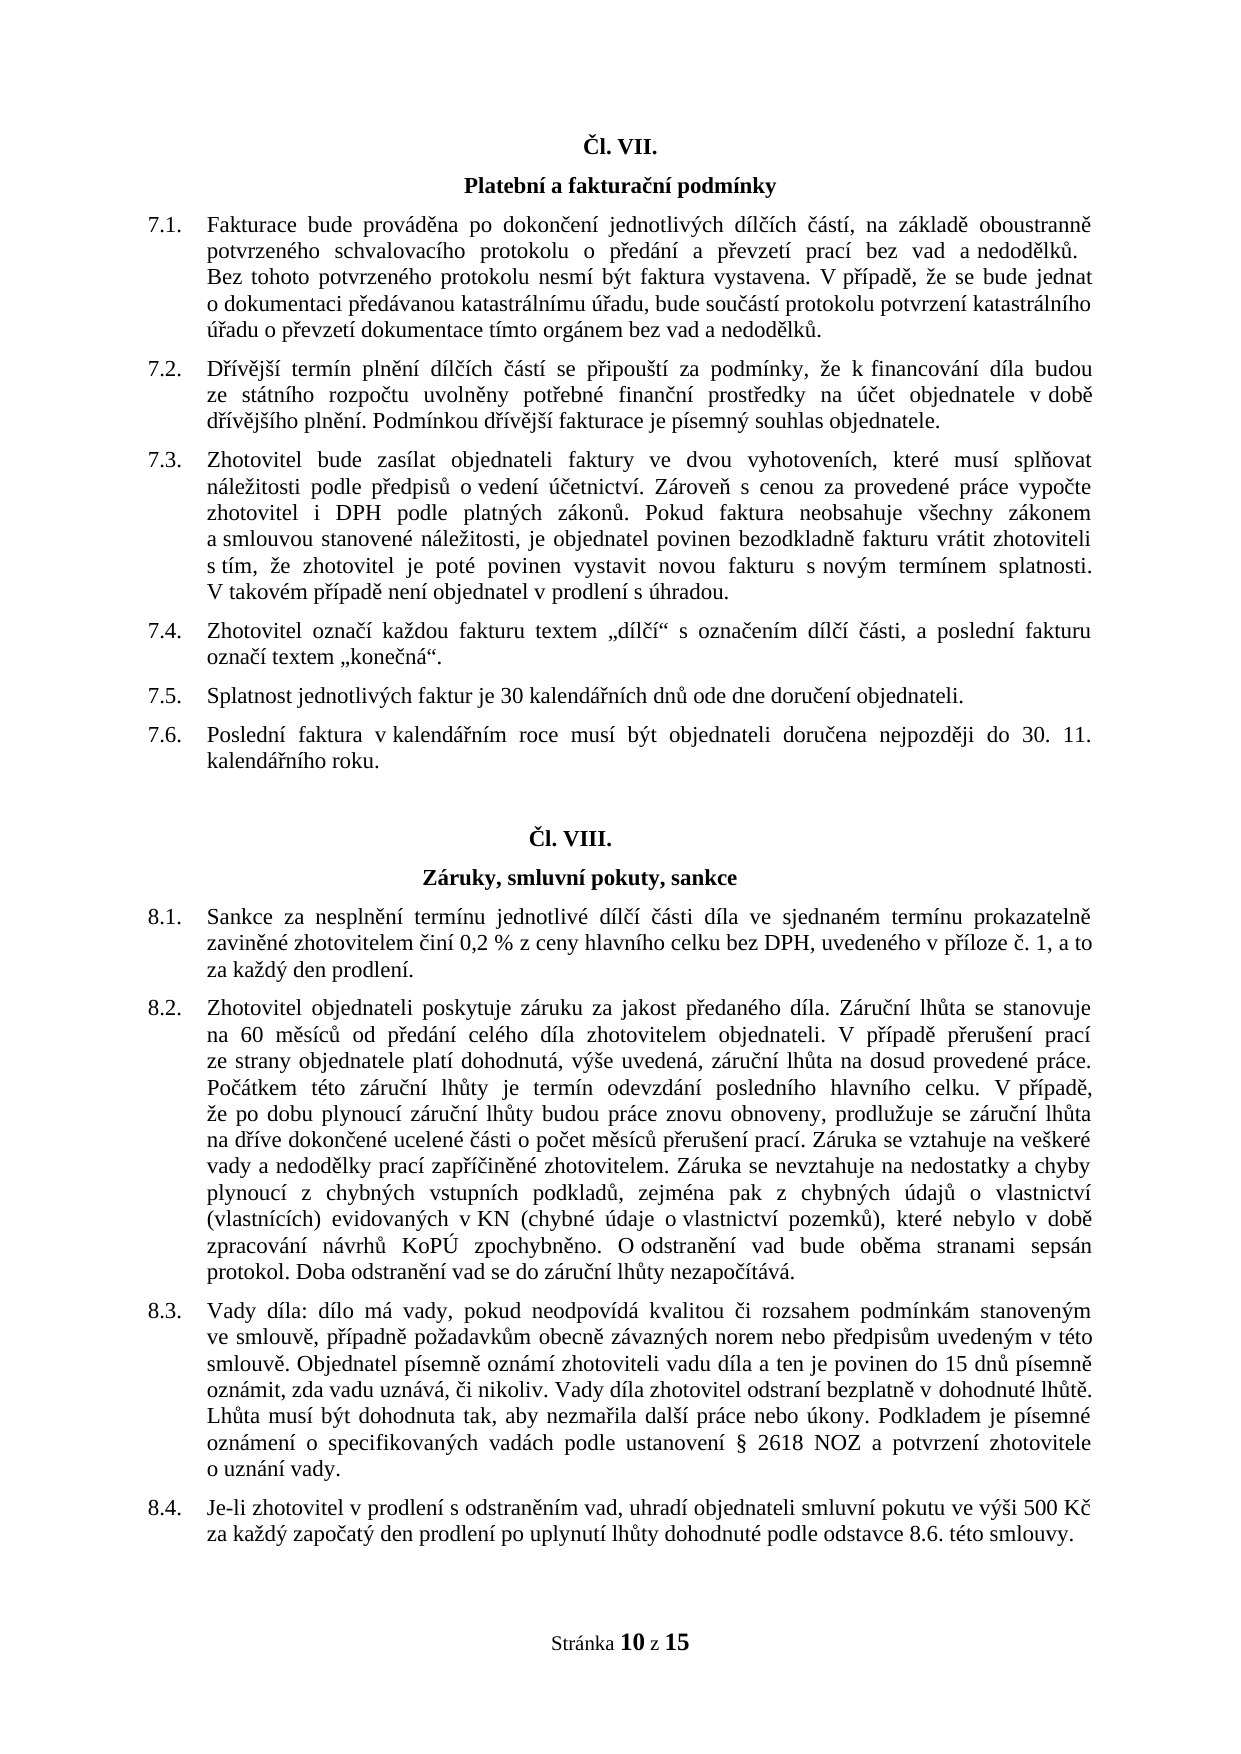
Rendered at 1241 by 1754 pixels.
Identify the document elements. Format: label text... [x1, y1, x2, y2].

list Splatnost jednotlivých faktur je 30 kalendářních dnů ode dne doručení objednateli. [148, 682, 1093, 709]
list Dřívější termín plnění dílčích částí se připouští za podmínky, že k financování díla budou ze státního rozpočtu uvolněny potřebné finanční prostředky na účet objednatele v době dřívějšího plnění. Podmínkou dřívější fakturace je písemný souhlas objednatele. [148, 355, 1093, 434]
list Zhotovitel bude zasílat objednateli faktury ve dvou vyhotoveních, které musí splňovat náležitosti podle předpisů o vedení účetnictví. Zároveň s cenou za provedené práce vypočte zhotovitel i DPH podle platných zákonů. Pokud faktura neobsahuje všechny zákonem a smlouvou stanovené náležitosti, je objednatel povinen bezodkladně fakturu vrátit zhotoviteli s tím, že zhotovitel je poté povinen vystavit novou fakturu s novým termínem splatnosti. V takovém případě není objednatel v prodlení s úhradou. [148, 446, 1093, 604]
list Fakturace bude prováděna po dokončení jednotlivých dílčích částí, na základě oboustranně potvrzeného schvalovacího protokolu o předání a převzetí prací bez vad a nedodělků. Bez tohoto potvrzeného protokolu nesmí být faktura vystavena. V případě, že se bude jednat o dokumentaci předávanou katastrálnímu úřadu, bude součástí protokolu potvrzení katastrálního úřadu o převzetí dokumentace tímto orgánem bez vad a nedodělků. [148, 211, 1093, 342]
text Čl. VIII. [236, 825, 1093, 852]
list Je-li zhotovitel v prodlení s odstraněním vad, uhradí objednateli smluvní pokutu ve výši 500 Kč za každý započatý den prodlení po uplynutí lhůty dohodnuté podle odstavce 8.6. této smlouvy. [148, 1494, 1093, 1547]
list Zhotovitel objednateli poskytuje záruku za jakost předaného díla. Záruční lhůta se stanovuje na 60 měsíců od předání celého díla zhotovitelem objednateli. V případě přerušení prací ze strany objednatele platí dohodnutá, výše uvedená, záruční lhůta na dosud provedené práce. Počátkem této záruční lhůty je termín odevzdání posledního hlavního celku. V případě, že po dobu plynoucí záruční lhůty budou práce znovu obnoveny, prodlužuje se záruční lhůta na dříve dokončené ucelené části o počet měsíců přerušení prací. Záruka se vztahuje na veškeré vady a nedodělky prací zapříčiněné zhotovitelem. Záruka se nevztahuje na nedostatky a chyby plynoucí z chybných vstupních podkladů, zejména pak z chybných údajů o vlastnictví (vlastnících) evidovaných v KN (chybné údaje o vlastnictví pozemků), které nebylo v době zpracování návrhů KoPÚ zpochybněno. O odstranění vad bude oběma stranami sepsán protokol. Doba odstranění vad se do záruční lhůty nezapočítává. [148, 994, 1093, 1284]
list Poslední faktura v kalendářním roce musí být objednateli doručena nejpozději do 30. 11. kalendářního roku. [148, 721, 1093, 774]
list Sankce za nesplnění termínu jednotlivé dílčí části díla ve sjednaném termínu prokazatelně zaviněné zhotovitelem činí 0,2 % z ceny hlavního celku bez DPH, uvedeného v příloze č. 1, a to za každý den prodlení. [148, 903, 1093, 982]
list Vady díla: dílo má vady, pokud neodpovídá kvalitou či rozsahem podmínkám stanoveným ve smlouvě, případně požadavkům obecně závazných norem nebo předpisům uvedeným v této smlouvě. Objednatel písemně oznámí zhotoviteli vadu díla a ten je povinen do 15 dnů písemně oznámit, zda vadu uznává, či nikoliv. Vady díla zhotovitel odstraní bezplatně v dohodnuté lhůtě. Lhůta musí být dohodnuta tak, aby nezmařila další práce nebo úkony. Podkladem je písemné oznámení o specifikovaných vadách podle ustanovení § 2618 NOZ a potvrzení zhotovitele o uznání vady. [148, 1297, 1093, 1481]
text Čl. VII. [148, 133, 1093, 159]
subtitle Platební a fakturační podmínky [148, 172, 1093, 198]
list Zhotovitel označí každou fakturu textem „dílčí“ s označením dílčí části, a poslední fakturu označí textem „konečná“. [148, 617, 1093, 670]
subtitle Záruky, smluvní pokuty, sankce [148, 864, 1093, 890]
